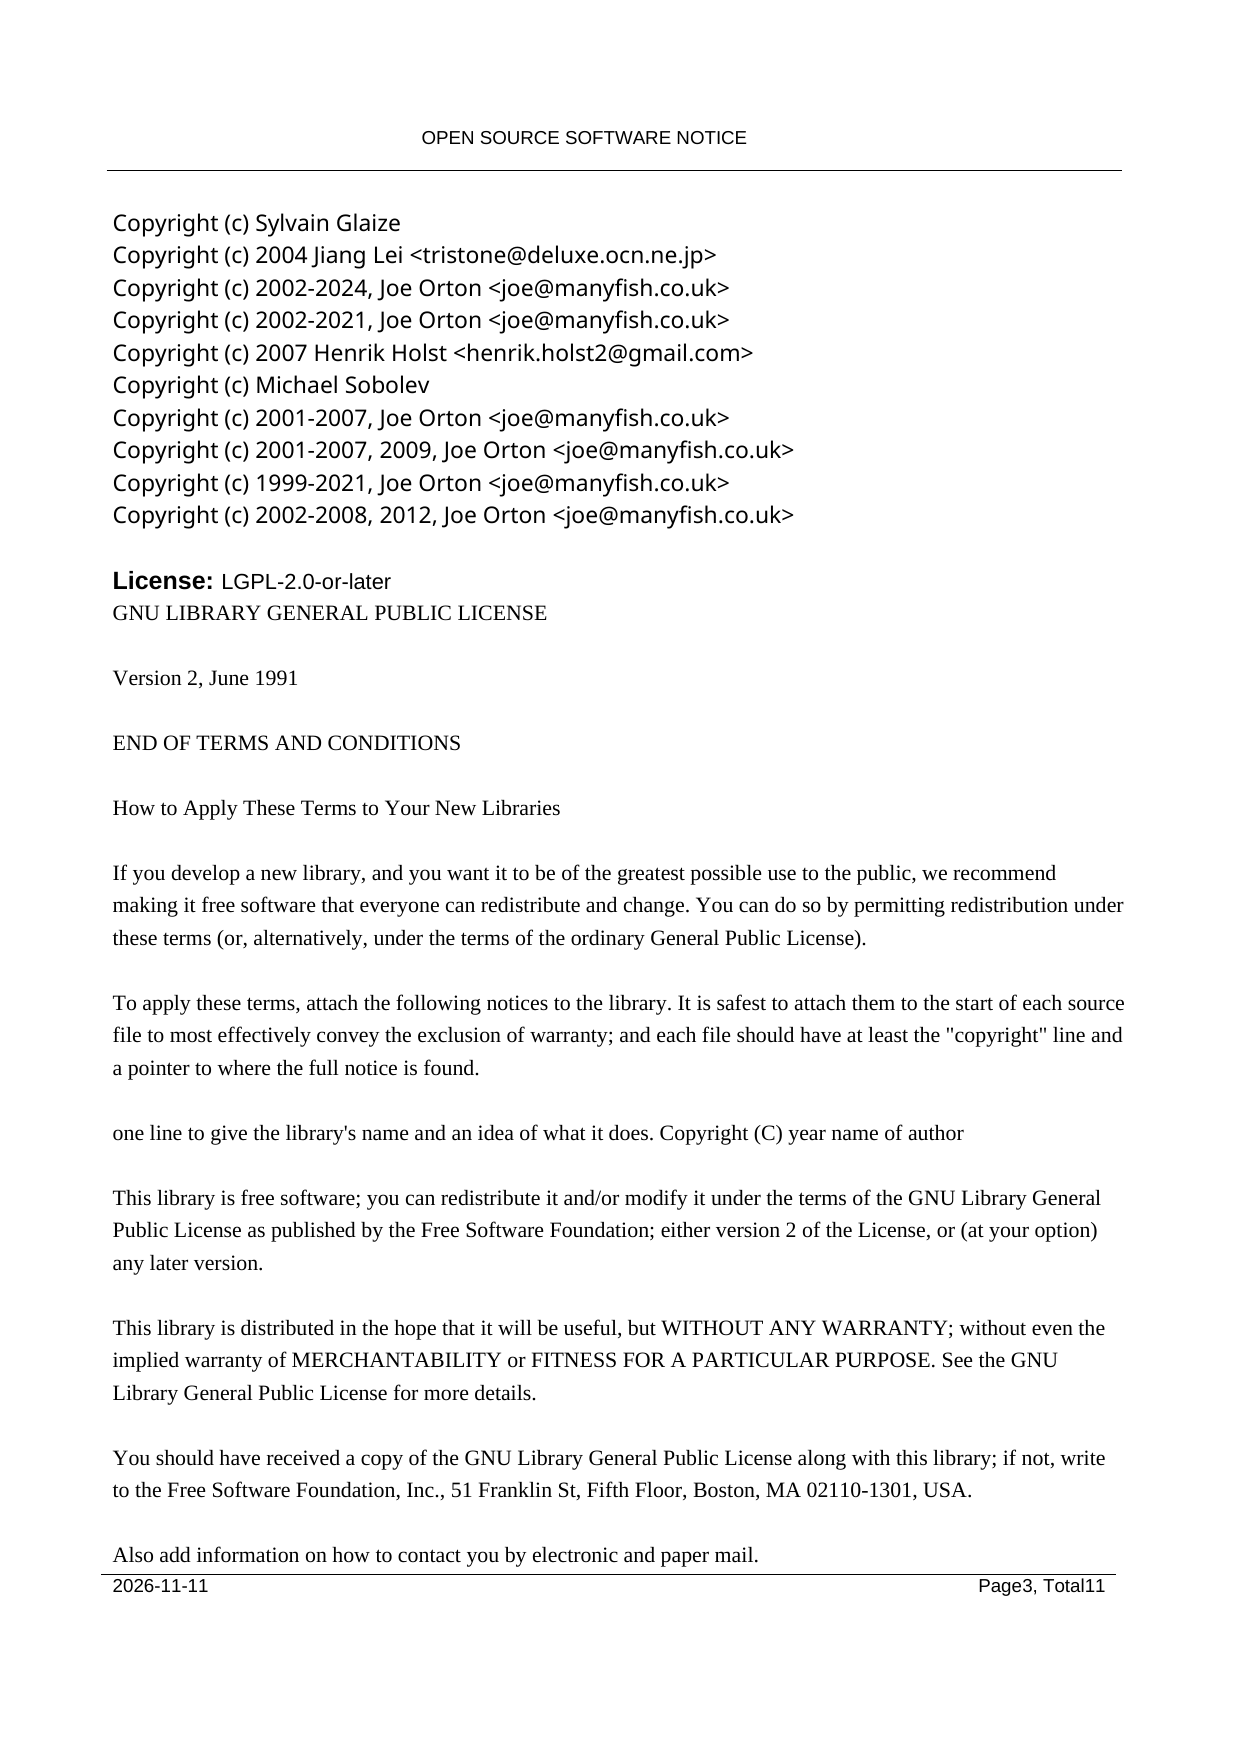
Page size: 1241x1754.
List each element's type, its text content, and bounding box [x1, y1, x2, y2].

text License: LGPL-2.0-or-later [112, 564, 1128, 596]
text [112, 206, 1128, 564]
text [112, 596, 1128, 1571]
